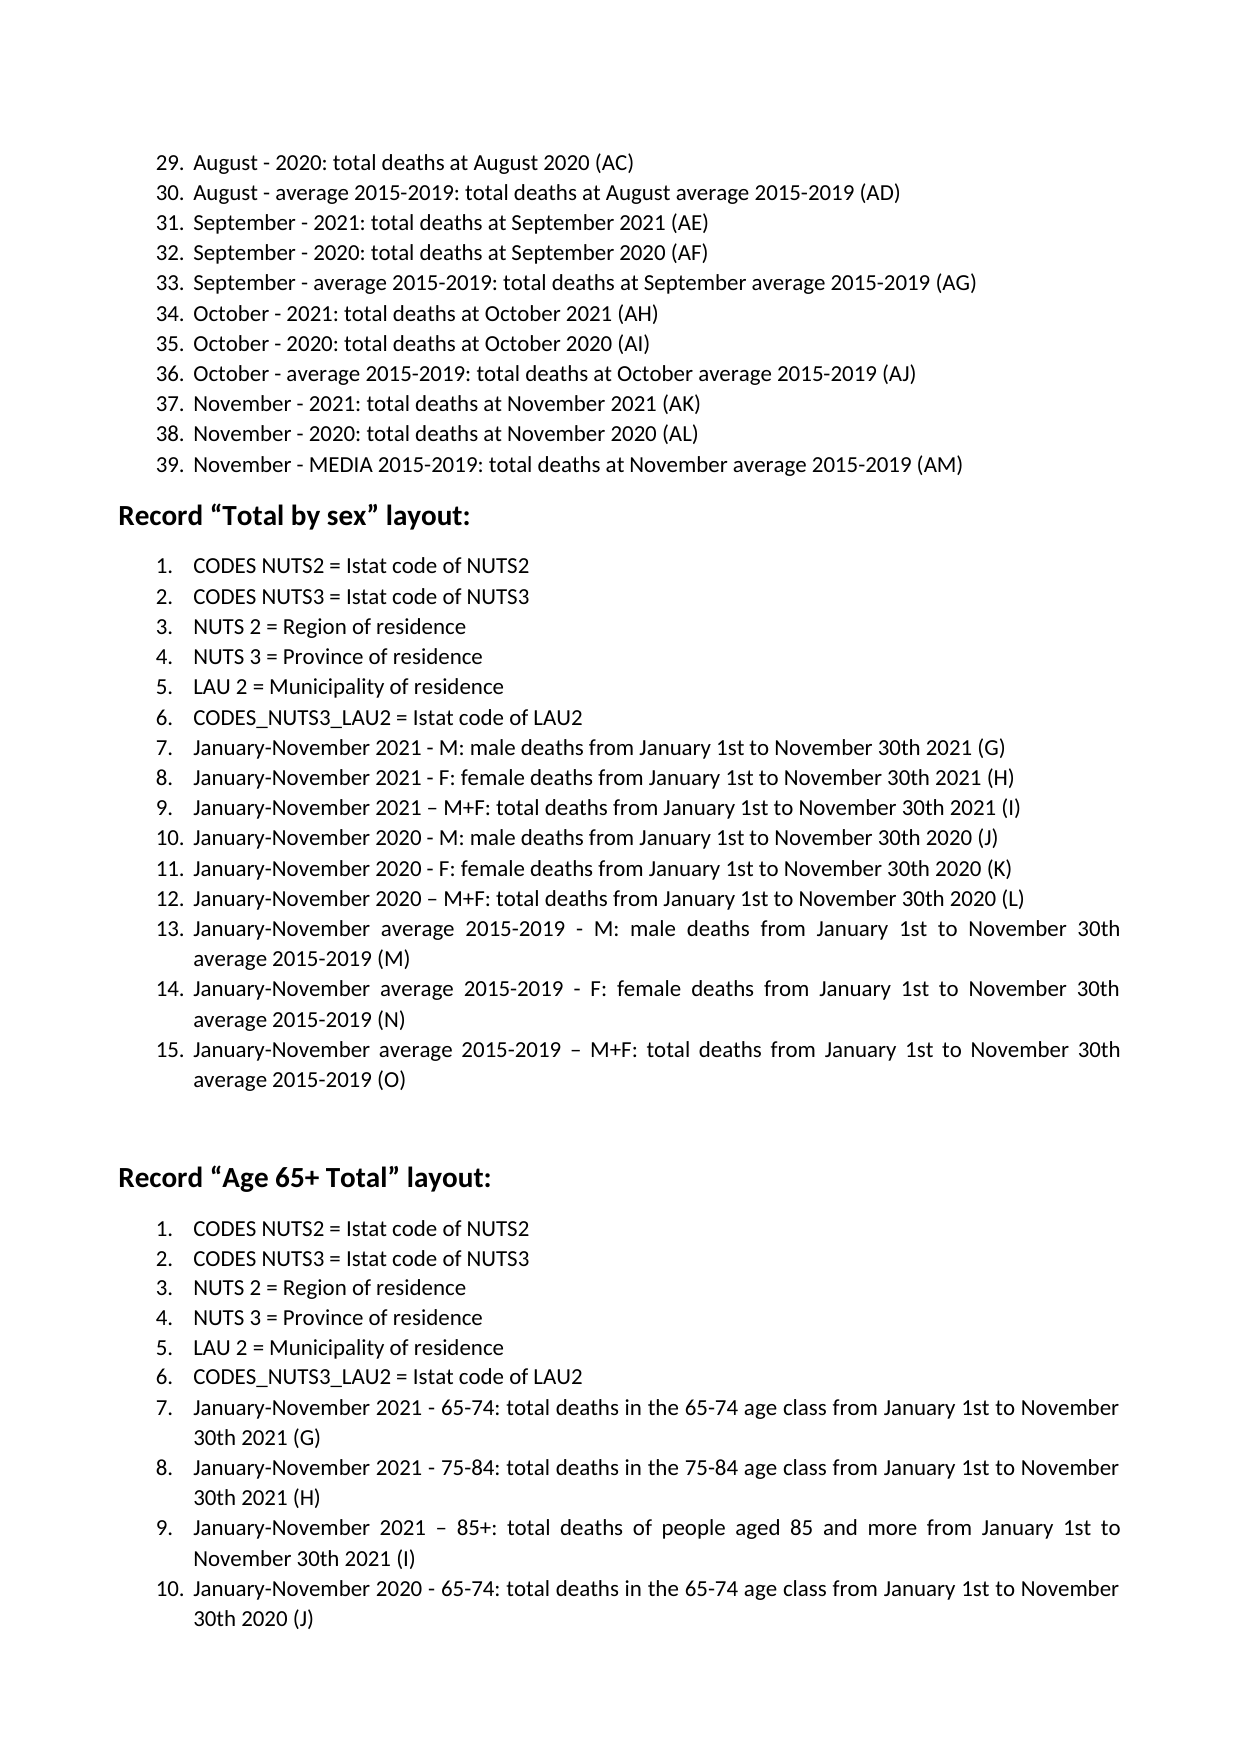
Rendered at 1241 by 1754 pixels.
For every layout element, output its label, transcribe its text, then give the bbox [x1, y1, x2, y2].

list January-November 2020 - M: male deaths from January 1st to November 30th 2020 (J) [156, 823, 1122, 852]
list January-November 2020 - 65-74: total deaths in the 65-74 age class from January 1st to November 30th 2020 (J) [156, 1574, 1122, 1632]
list January-November average 2015-2019 - M: male deaths from January 1st to November 30th average 2015-2019 (M) [156, 914, 1122, 972]
list CODES_NUTS3_LAU2 = Istat code of LAU2 [156, 703, 1122, 731]
list October - average 2015-2019: total deaths at October average 2015-2019 (AJ) [156, 359, 1122, 387]
list CODES_NUTS3_LAU2 = Istat code of LAU2 [156, 1362, 1122, 1391]
list NUTS 3 = Province of residence [156, 1303, 1122, 1331]
list NUTS 2 = Region of residence [156, 1273, 1122, 1301]
list November - MEDIA 2015-2019: total deaths at November average 2015-2019 (AM) [156, 450, 1122, 478]
list October - 2021: total deaths at October 2021 (AH) [156, 299, 1122, 327]
list January-November 2021 - F: female deaths from January 1st to November 30th 2021 (H) [156, 763, 1122, 791]
list LAU 2 = Municipality of residence [156, 672, 1122, 701]
list January-November average 2015-2019 - F: female deaths from January 1st to November 30th average 2015-2019 (N) [156, 974, 1122, 1033]
list LAU 2 = Municipality of residence [156, 1333, 1122, 1361]
list September - 2020: total deaths at September 2020 (AF) [156, 238, 1122, 266]
list August - average 2015-2019: total deaths at August average 2015-2019 (AD) [156, 178, 1122, 206]
list January-November 2020 – M+F: total deaths from January 1st to November 30th 2020 (L) [156, 884, 1122, 912]
list January-November 2021 - 75-84: total deaths in the 75-84 age class from January 1st to November 30th 2021 (H) [156, 1453, 1122, 1511]
list January-November 2021 – 85+: total deaths of people aged 85 and more from January 1st to November 30th 2021 (I) [156, 1513, 1122, 1572]
list CODES NUTS2 = Istat code of NUTS2 [156, 1214, 1122, 1242]
text Record “Age 65+ Total” layout: [118, 1159, 1122, 1194]
list January-November 2020 - F: female deaths from January 1st to November 30th 2020 (K) [156, 854, 1122, 882]
list September - 2021: total deaths at September 2021 (AE) [156, 208, 1122, 236]
list CODES NUTS3 = Istat code of NUTS3 [156, 1244, 1122, 1272]
list November - 2020: total deaths at November 2020 (AL) [156, 419, 1122, 447]
list January-November 2021 - 65-74: total deaths in the 65-74 age class from January 1st to November 30th 2021 (G) [156, 1393, 1122, 1451]
list January-November 2021 - M: male deaths from January 1st to November 30th 2021 (G) [156, 733, 1122, 761]
list September - average 2015-2019: total deaths at September average 2015-2019 (AG) [156, 268, 1122, 296]
list January-November average 2015-2019 – M+F: total deaths from January 1st to November 30th average 2015-2019 (O) [156, 1035, 1122, 1093]
list August - 2020: total deaths at August 2020 (AC) [156, 148, 1122, 176]
list October - 2020: total deaths at October 2020 (AI) [156, 329, 1122, 357]
text Record “Total by sex” layout: [118, 497, 1122, 532]
list CODES NUTS2 = Istat code of NUTS2 [156, 552, 1122, 580]
list NUTS 2 = Region of residence [156, 612, 1122, 640]
list CODES NUTS3 = Istat code of NUTS3 [156, 582, 1122, 610]
list November - 2021: total deaths at November 2021 (AK) [156, 389, 1122, 417]
list NUTS 3 = Province of residence [156, 642, 1122, 670]
list January-November 2021 – M+F: total deaths from January 1st to November 30th 2021 (I) [156, 793, 1122, 821]
